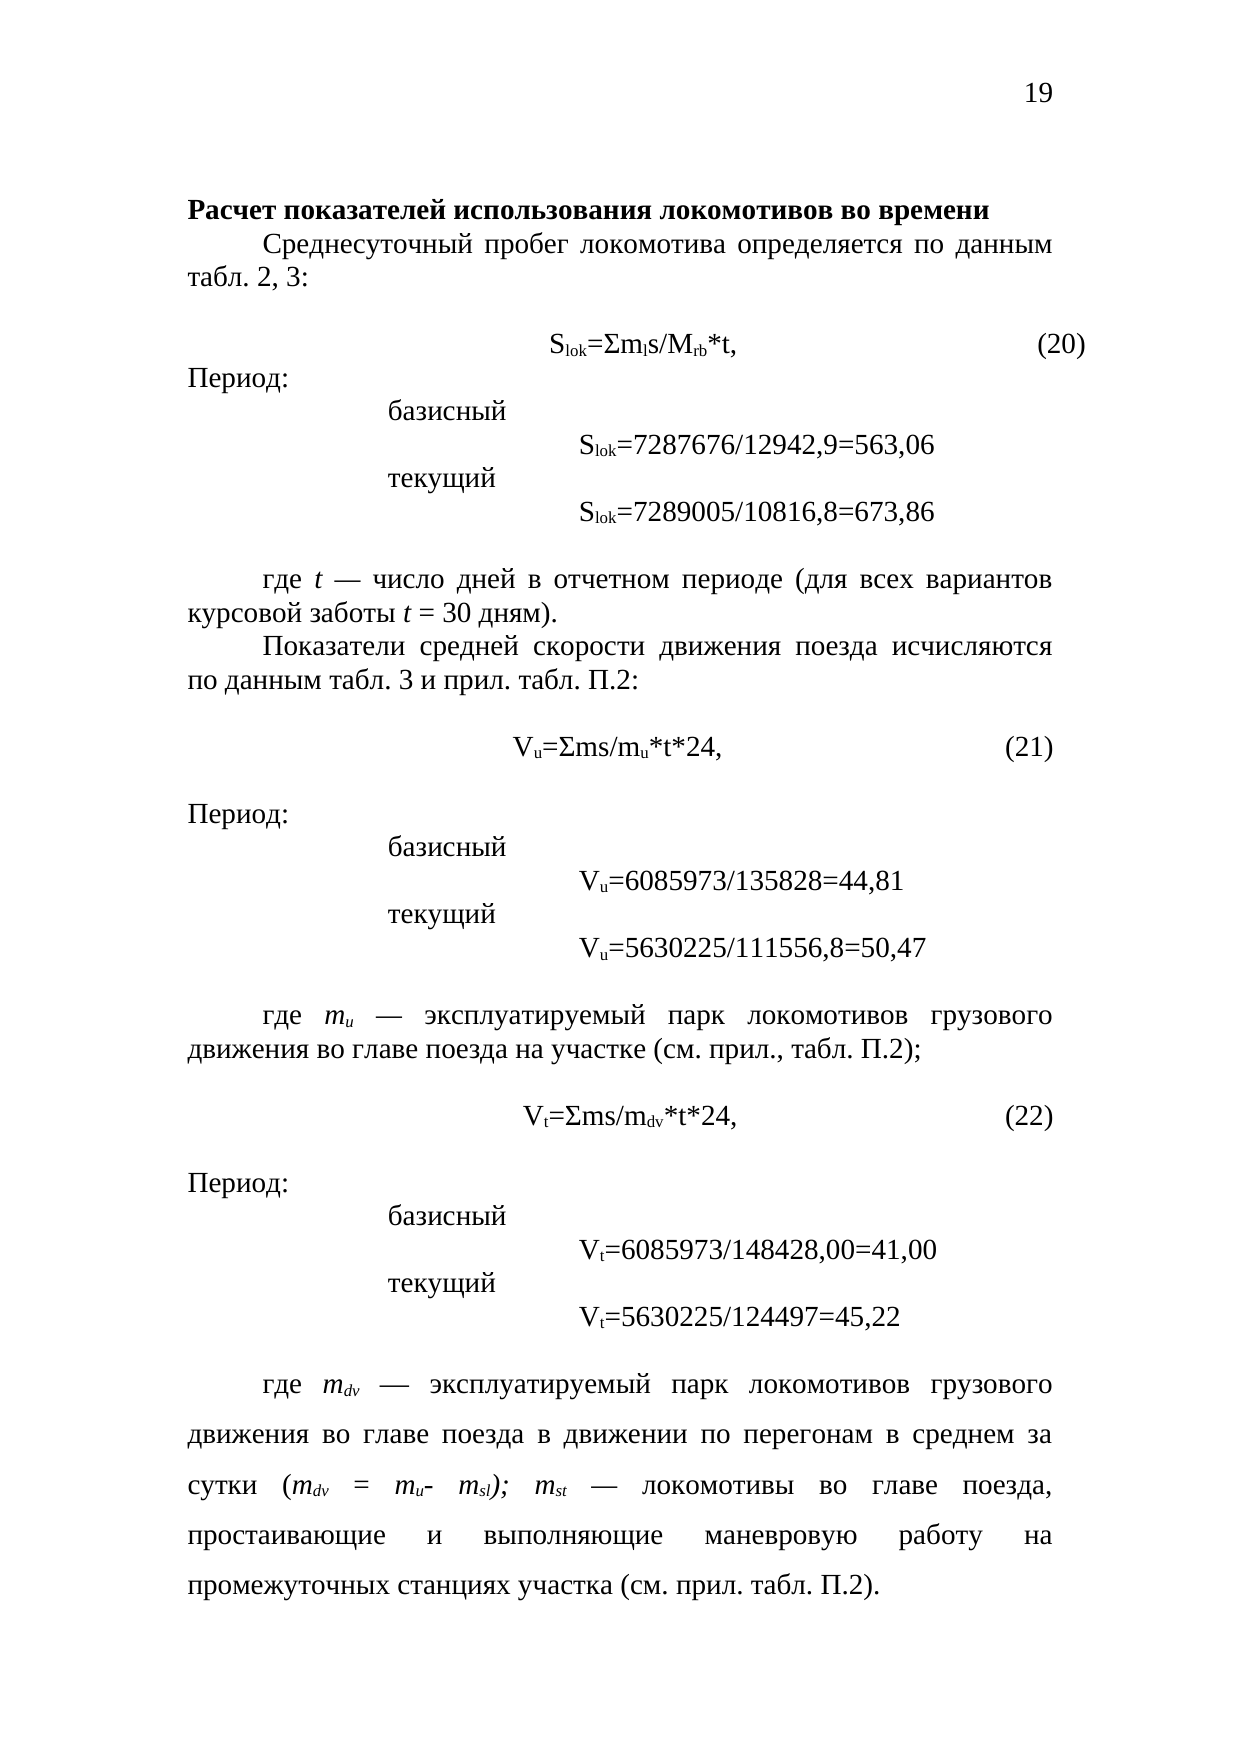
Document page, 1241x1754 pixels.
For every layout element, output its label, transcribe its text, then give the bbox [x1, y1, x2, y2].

text Vu=6085973/135828=44,81 [197, 863, 1053, 897]
table_header (20) [748, 326, 1097, 360]
text базисный [197, 829, 1053, 863]
text Slok=7289005/10816,8=673,86 [197, 494, 1053, 528]
table_header Vu=Σms/mu*t*24, [176, 729, 733, 762]
text Vt=6085973/148428,00=41,00 [197, 1232, 1053, 1266]
table_header Slok=Σmls/Mrb*t, [176, 326, 748, 360]
text Vt=5630225/124497=45,22 [197, 1299, 1053, 1333]
text базисный [197, 393, 1053, 427]
text текущий [197, 1266, 1053, 1299]
table_header Vt=Σms/mdv*t*24, [176, 1098, 748, 1131]
text Показатели средней скорости движения поезда исчисляются по данным табл. 3 и прил. табл. П.2: [187, 628, 1053, 695]
text текущий [197, 461, 1053, 494]
text текущий [197, 897, 1053, 930]
subtitle Расчет показателей использования локомотивов во времени [187, 192, 1053, 226]
text где mdv — эксплуатируемый парк локомотивов грузового движения во главе поезда в движении по перегонам в среднем за сутки (mdv = ти- msl); mst — локомотивы во главе поезда, простаивающие и выполняющие маневровую работу на промежуточных станциях участка (см. прил. табл. П.2). [187, 1366, 1053, 1601]
text Среднесуточный пробег локомотива определяется по данным табл. 2, 3: [187, 226, 1053, 293]
table_header (21) [734, 729, 1064, 762]
table_header (22) [748, 1098, 1064, 1131]
text где t — число дней в отчетном периоде (для всех вариантов курсовой заботы t = 30 дням). [187, 561, 1053, 628]
text Период: [187, 796, 1053, 829]
text Vu=5630225/111556,8=50,47 [197, 930, 1053, 964]
text Период: [187, 1165, 1053, 1198]
text где ти — эксплуатируемый парк локомотивов грузового движения во главе поезда на участке (см. прил., табл. П.2); [187, 997, 1053, 1064]
text Slok=7287676/12942,9=563,06 [197, 427, 1053, 461]
text базисный [197, 1198, 1053, 1232]
text Период: [187, 360, 1053, 393]
